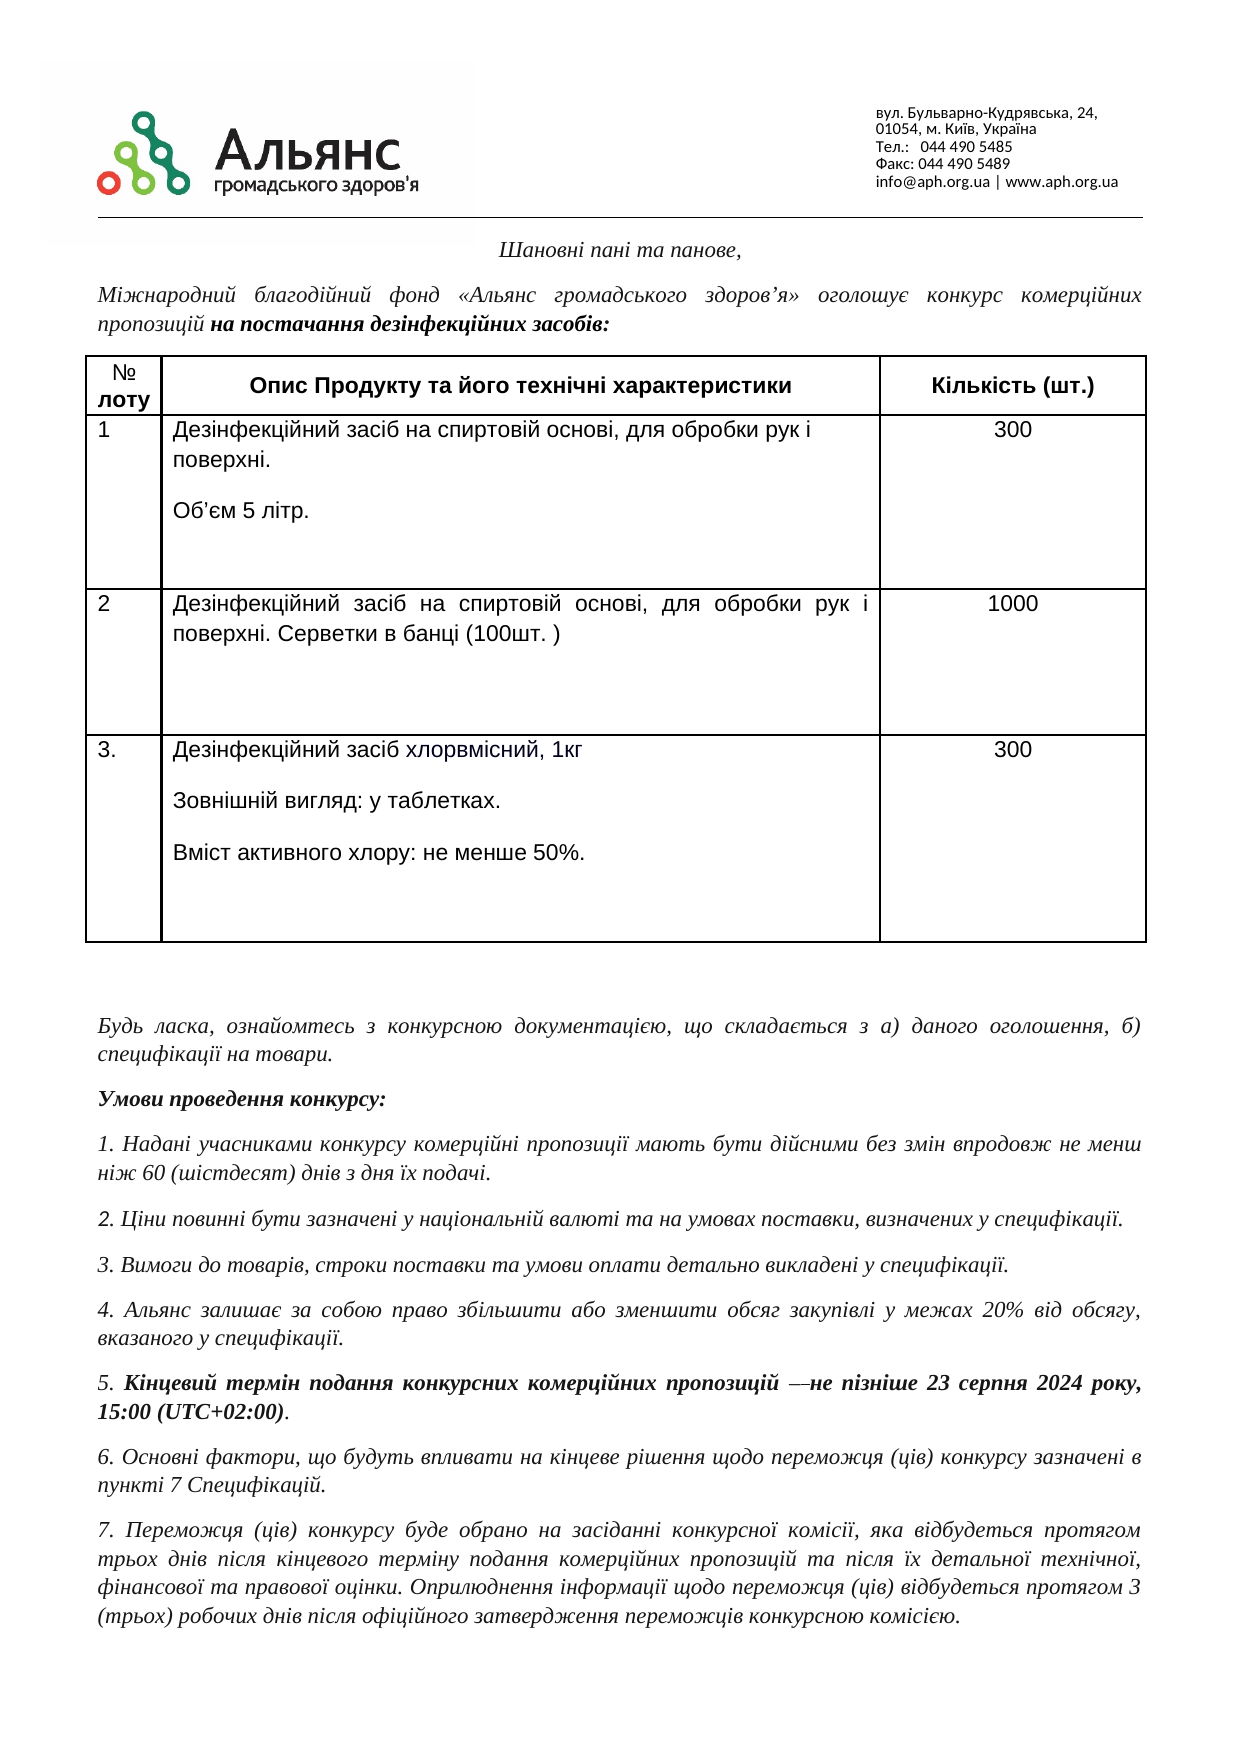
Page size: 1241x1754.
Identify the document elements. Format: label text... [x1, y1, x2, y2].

table_header Кількість (шт.) [881, 357, 1145, 414]
table_cell Дезінфекційний засіб хлорвмісний, 1кг Зовнішній вигляд: у таблетках. Вміст активного хлору: не менше 50%. [163, 736, 879, 941]
text Міжнародний благодійний фонд «Альянс громадського здоров’я» оголошує конкурс комерційних пропозицій на постачання дезінфекційних засобів: [97, 282, 1143, 336]
picture [40, 61, 476, 246]
text 4. Альянс залишає за собою право збільшити або зменшити обсяг закупівлі у межах 20% від обсягу, вказаного у специфікації. [97, 1296, 1143, 1351]
table_cell Дезінфекційний засіб на спиртовій основі, для обробки рук і поверхні. Об’єм 5 літр. [163, 416, 879, 588]
text 1. Надані учасниками конкурсу комерційні пропозиції мають бути дійсними без змін впродовж не менш ніж 60 (шістдесят) днів з дня їх подачі. [97, 1130, 1143, 1185]
text 2. Ціни повинні бути зазначені у національній валюті та на умовах поставки, визначених у специфікації. [97, 1204, 1143, 1232]
text 5. Кінцевий термін подання конкурсних комерційних пропозицій – не пізніше 23 серпня 2024 року, 15:00 (UTC+02:00). [97, 1369, 1143, 1424]
table_cell 3. [87, 736, 160, 941]
text 3. Вимоги до товарів, строки поставки та умови оплати детально викладені у специфікації. [97, 1251, 1143, 1277]
text 7. Переможця (ців) конкурсу буде обрано на засіданні конкурсної комісії, яка відбудеться протягом трьох днів після кінцевого терміну подання комерційних пропозицій та після їх детальної технічної, фінансової та правової оцінки. Оприлюднення інформації щодо переможця (ців) відбудеться протягом 3 (трьох) робочих днів після офіційного затвердження переможців конкурсною комісією. [97, 1516, 1143, 1628]
table_cell Дезінфекційний засіб на спиртовій основі, для обробки рук і поверхні. Серветки в банці (100шт. ) [163, 590, 879, 734]
table_cell 2 [87, 590, 160, 734]
table_header № лоту [87, 357, 160, 414]
table_cell 1 [87, 416, 160, 588]
text Умови проведення конкурсу: [97, 1085, 1143, 1112]
text Будь ласка, ознайомтесь з конкурсною документацією, що складається з а) даного оголошення, б) специфікації на товари. [97, 1012, 1143, 1066]
table_cell 300 [881, 416, 1145, 588]
table_cell 1000 [881, 590, 1145, 734]
table_cell 300 [881, 736, 1145, 941]
text 6. Основні фактори, що будуть впливати на кінцеве рішення щодо переможця (ців) конкурсу зазначені в пункті 7 Специфікацій. [97, 1443, 1143, 1498]
text Шановні пані та панове, [97, 236, 1143, 263]
table_header Опис Продукту та його технічні характеристики [163, 357, 879, 414]
